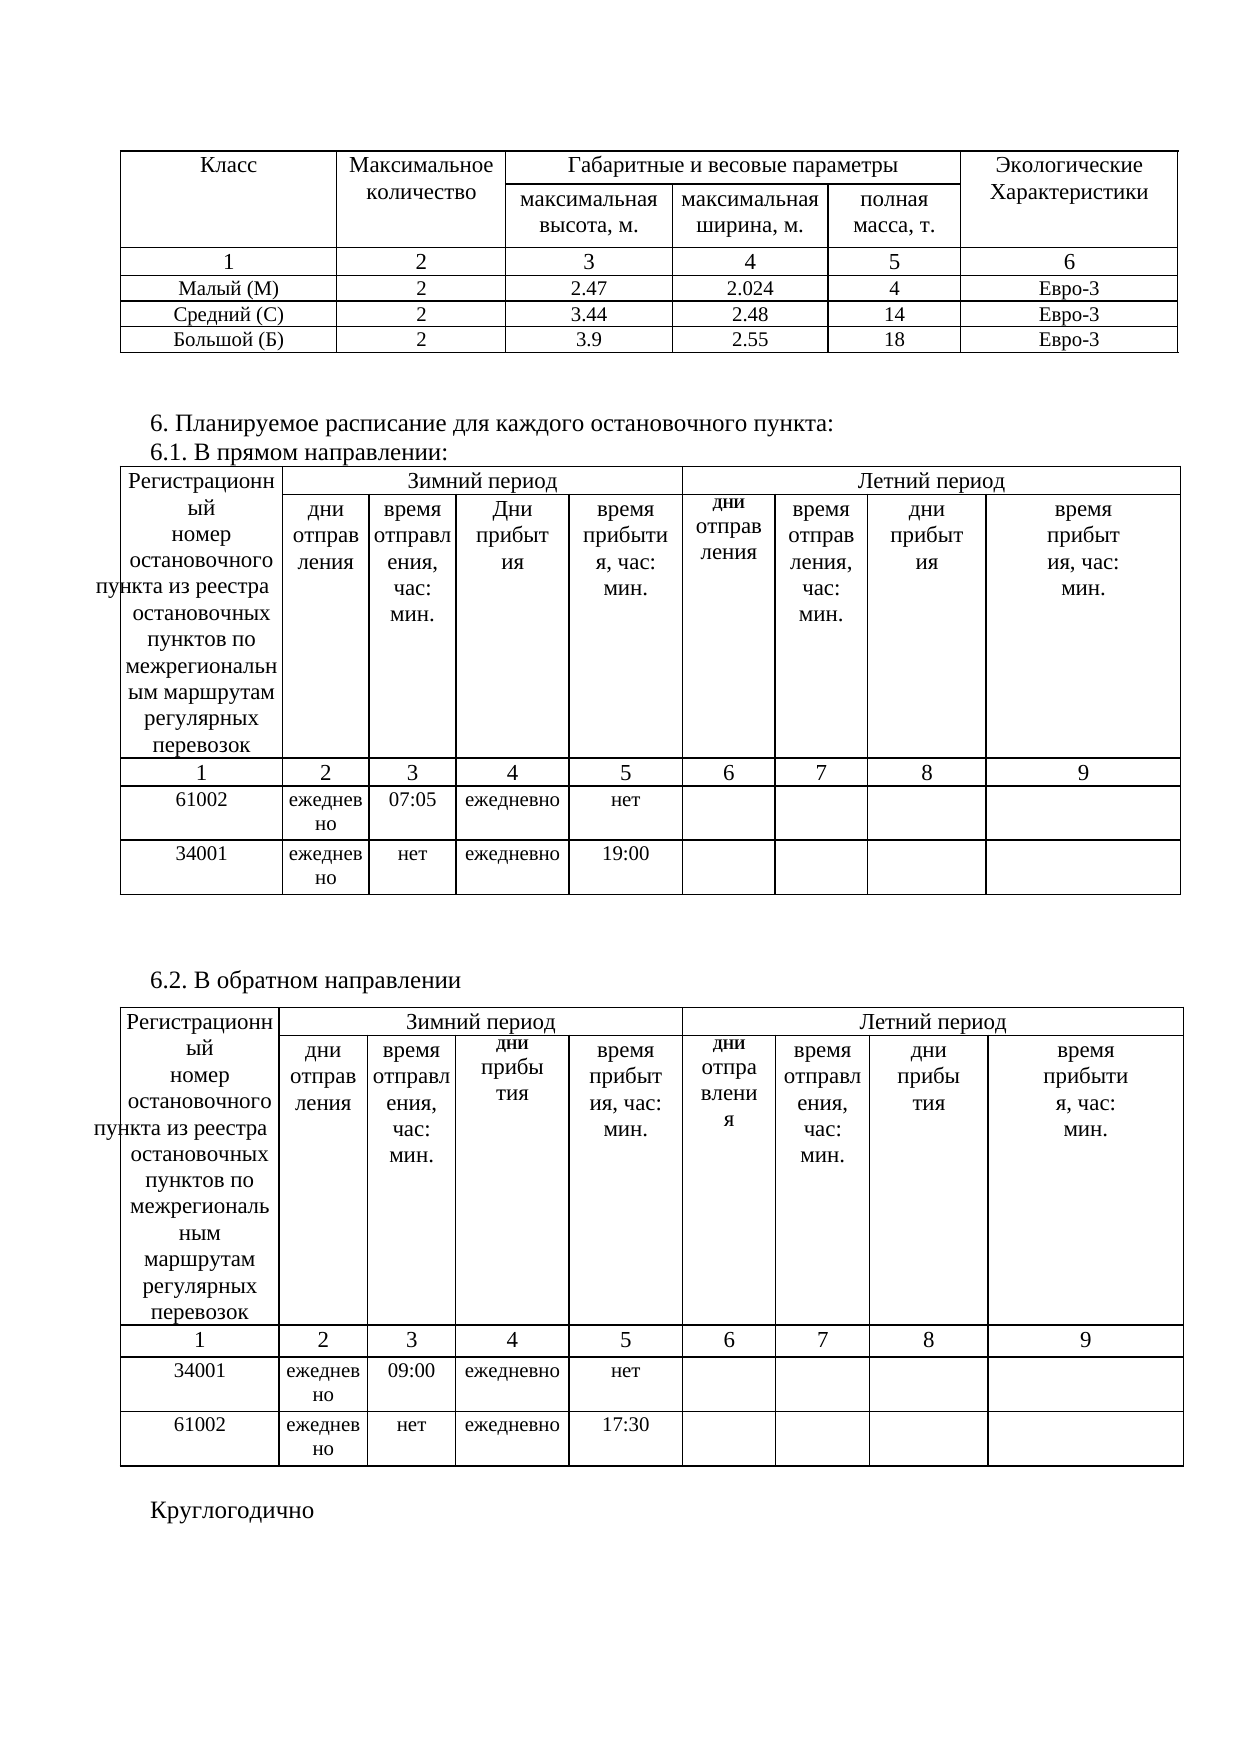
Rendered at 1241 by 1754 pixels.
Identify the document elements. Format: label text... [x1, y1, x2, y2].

table_cell нет [368, 1412, 455, 1465]
table_cell полная масса, т. [829, 185, 960, 247]
table_cell 2.024 [673, 276, 827, 300]
text 6.1. В прямом направлении: [150, 437, 1090, 466]
table_cell 14 [829, 302, 960, 326]
table_cell 3.9 [506, 327, 672, 351]
table_header Летний период [683, 1008, 1183, 1034]
table_cell [683, 1412, 775, 1465]
table_cell время прибыти я, час: мин. [570, 495, 682, 757]
table_cell Евро-3 [961, 302, 1177, 326]
table_cell 2 [337, 276, 505, 300]
table_cell 19:00 [570, 841, 682, 894]
table_cell Евро-3 [961, 276, 1177, 300]
text 6. Планируемое расписание для каждого остановочного пункта: [150, 408, 1090, 437]
table_cell время прибыт ия, час: мин. [570, 1036, 682, 1324]
table_cell 3 [368, 1326, 455, 1356]
table_cell время отправл ения, час: мин. [370, 495, 455, 757]
table_cell 2 [337, 248, 505, 274]
table_cell 3 [370, 759, 455, 785]
table_cell 07:05 [370, 787, 455, 839]
table_cell 34001 [121, 1358, 278, 1411]
table_cell 8 [868, 759, 985, 785]
table_cell [683, 841, 774, 894]
table_cell [868, 841, 985, 894]
table_cell время отправ ления, час: мин. [776, 495, 867, 757]
table_cell 1 [121, 1326, 278, 1356]
table_header Регистрационный номер остановочного пункта из реестра остановочных пунктов по межрегиональным маршрутам регулярных перевозок [121, 467, 282, 757]
table_cell дни прибыт ия [868, 495, 985, 757]
table_cell 4 [829, 276, 960, 300]
table_cell дни отправ ления [283, 495, 368, 757]
table_cell Дни прибыт ия [457, 495, 568, 757]
table_cell время отправл ения, час: мин. [776, 1036, 869, 1324]
table_cell 4 [673, 248, 827, 274]
table_cell 5 [570, 759, 682, 785]
table_cell [776, 1358, 869, 1411]
table_cell [870, 1358, 987, 1411]
table_cell дни отправ ления [280, 1036, 367, 1324]
table_cell 09:00 [368, 1358, 455, 1411]
table_cell [683, 1358, 775, 1411]
table_cell 61002 [121, 787, 282, 839]
table_cell [776, 1412, 869, 1465]
table_cell [683, 787, 774, 839]
table_header Экологические Характеристики [961, 152, 1177, 247]
table_cell 2.55 [673, 327, 827, 351]
table_header Зимний период [280, 1008, 682, 1034]
table_cell Большой (Б) [121, 327, 336, 351]
table_cell нет [570, 1358, 682, 1411]
table_cell ежедневно [280, 1358, 367, 1411]
table_cell дни прибы тия [870, 1036, 987, 1324]
table_header Регистрационный номер остановочного пункта из реестра остановочных пунктов по межрегиональным маршрутам регулярных перевозок [121, 1008, 278, 1324]
table_cell 2.48 [673, 302, 827, 326]
table_header Летний период [683, 467, 1180, 493]
table_cell 6 [961, 248, 1177, 274]
table_cell 2 [337, 302, 505, 326]
table_cell ДНИ отпра влени я [683, 1036, 775, 1324]
table_header Класс [121, 152, 336, 247]
table_cell 5 [829, 248, 960, 274]
table_cell ежедневно [456, 1412, 568, 1465]
table_cell нет [570, 787, 682, 839]
table_cell Евро-3 [961, 327, 1177, 351]
table_cell ежедневно [280, 1412, 367, 1465]
table_cell ежедневно [283, 787, 368, 839]
table_cell 3 [506, 248, 672, 274]
table_cell 4 [456, 1326, 568, 1356]
table_cell время прибыти я, час: мин. [989, 1036, 1183, 1324]
table_cell 34001 [121, 841, 282, 894]
table_cell 18 [829, 327, 960, 351]
table_cell ДНИ прибы тия [456, 1036, 568, 1324]
text 6.2. В обратном направлении [150, 965, 1090, 994]
table_cell 17:30 [570, 1412, 682, 1465]
table_header Габаритные и весовые параметры [506, 152, 960, 183]
table_cell 4 [457, 759, 568, 785]
table_cell Малый (М) [121, 276, 336, 300]
table_cell 5 [570, 1326, 682, 1356]
table_cell 2.47 [506, 276, 672, 300]
table_cell [989, 1412, 1183, 1465]
table_cell 9 [989, 1326, 1183, 1356]
table_cell [776, 787, 867, 839]
table_cell 3.44 [506, 302, 672, 326]
table_cell 7 [776, 759, 867, 785]
table_cell 61002 [121, 1412, 278, 1465]
table_cell 7 [776, 1326, 869, 1356]
table_cell время прибыт ия, час: мин. [987, 495, 1180, 757]
table_cell [868, 787, 985, 839]
table_cell время отправл ения, час: мин. [368, 1036, 455, 1324]
table_cell 1 [121, 759, 282, 785]
table_cell максимальная высота, м. [506, 185, 672, 247]
table_cell ежедневно [456, 1358, 568, 1411]
table_cell нет [370, 841, 455, 894]
table_header Максимальное количество [337, 152, 505, 247]
table_cell [870, 1412, 987, 1465]
table_cell [776, 841, 867, 894]
table_cell 6 [683, 759, 774, 785]
table_cell 2 [283, 759, 368, 785]
table_header Зимний период [283, 467, 682, 493]
table_cell ДНИ отправ ления [683, 495, 774, 757]
table_cell ежедневно [283, 841, 368, 894]
table_cell ежедневно [457, 787, 568, 839]
table_cell 2 [337, 327, 505, 351]
table_cell 8 [870, 1326, 987, 1356]
table_cell 1 [121, 248, 336, 274]
table_cell максимальная ширина, м. [673, 185, 827, 247]
table_cell [987, 841, 1180, 894]
table_cell [987, 787, 1180, 839]
table_cell 2 [280, 1326, 367, 1356]
table_cell 6 [683, 1326, 775, 1356]
table_cell Средний (С) [121, 302, 336, 326]
table_cell [989, 1358, 1183, 1411]
table_cell ежедневно [457, 841, 568, 894]
text Круглогодично [150, 1495, 1090, 1524]
table_cell 9 [987, 759, 1180, 785]
